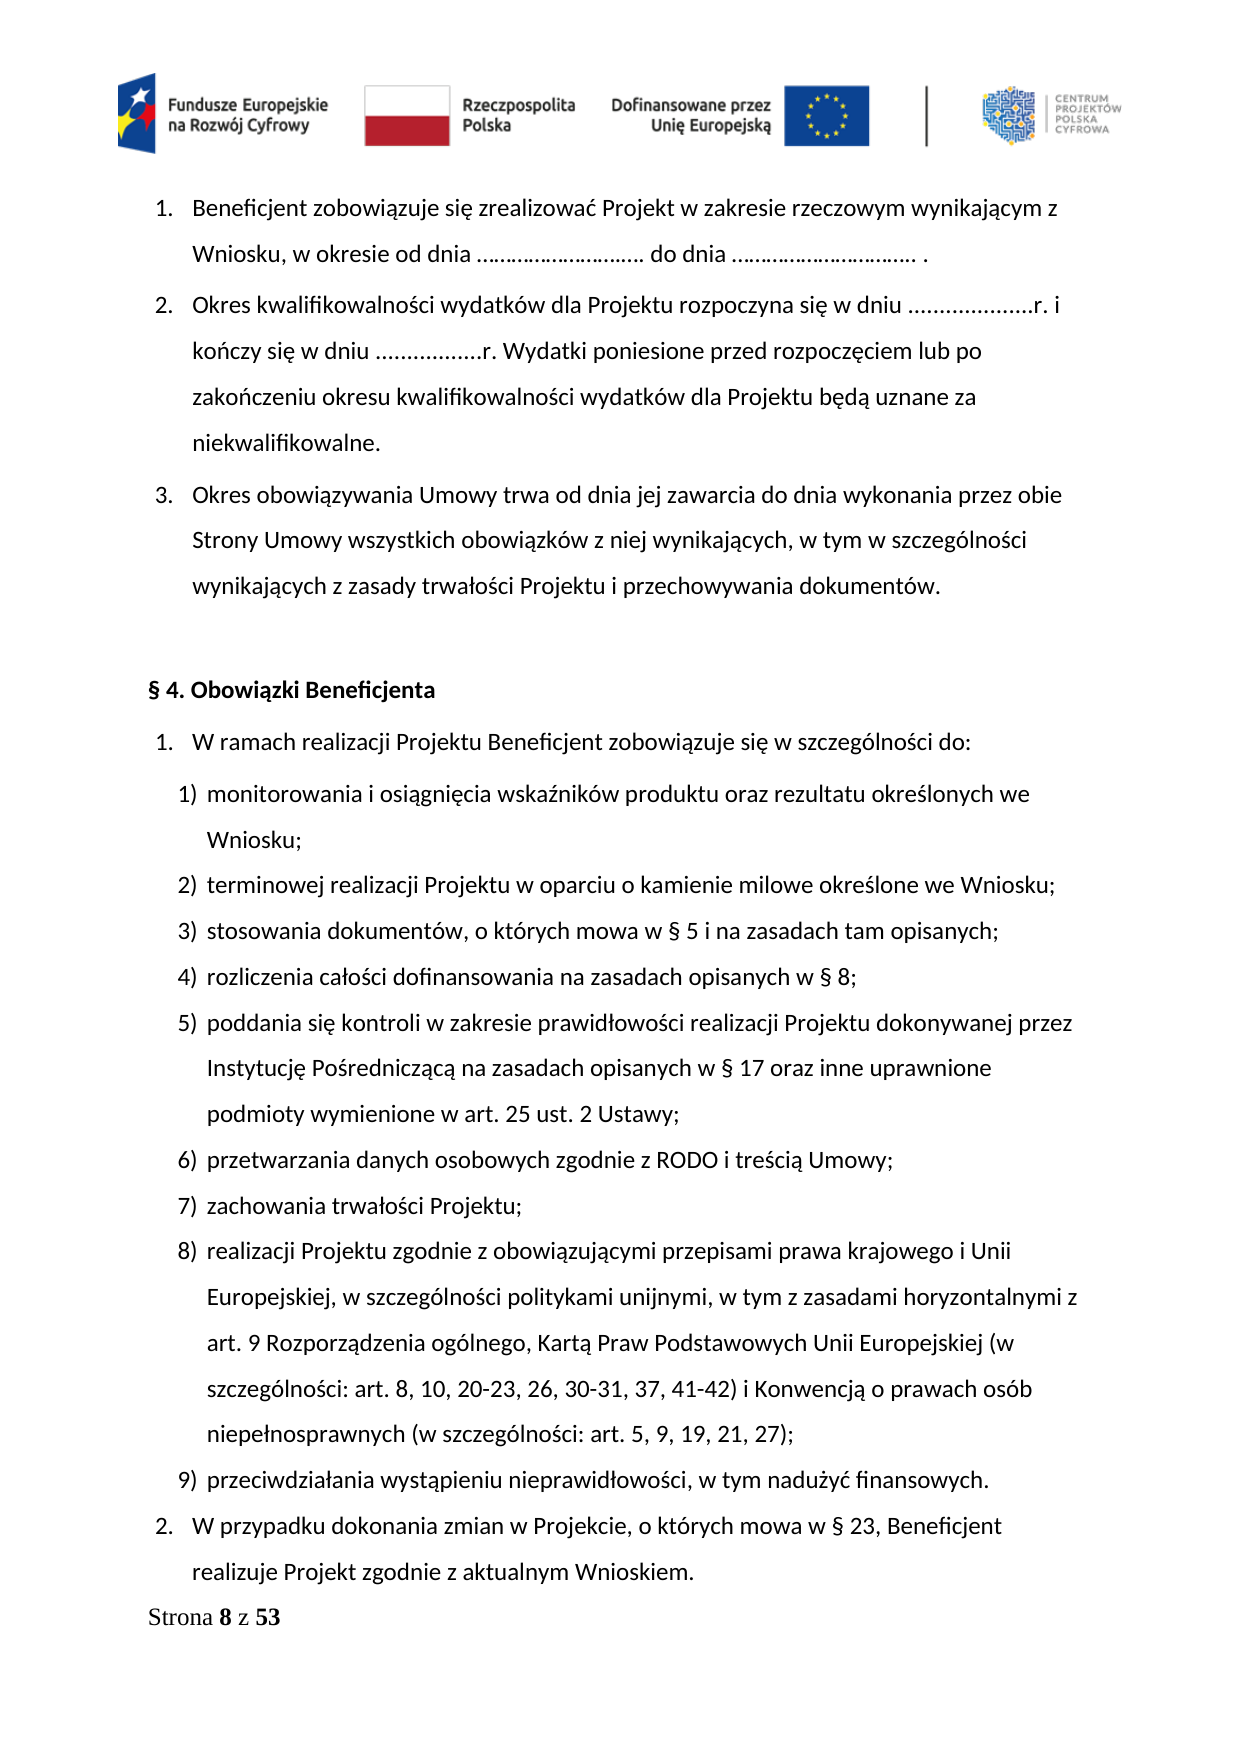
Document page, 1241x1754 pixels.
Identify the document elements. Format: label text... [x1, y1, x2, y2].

list Okres obowiązywania Umowy trwa od dnia jej zawarcia do dnia wykonania przez obie Strony Umowy wszystkich obowiązków z niej wynikających, w tym w szczególności wynikających z zasady trwałości Projektu i przechowywania dokumentów. [154, 479, 1093, 601]
list monitorowania i osiągnięcia wskaźników produktu oraz rezultatu określonych we Wniosku; [177, 778, 1093, 854]
list zachowania trwałości Projektu; [177, 1190, 1093, 1220]
list realizacji Projektu zgodnie z obowiązującymi przepisami prawa krajowego i Unii Europejskiej, w szczególności politykami unijnymi, w tym z zasadami horyzontalnymi z art. 9 Rozporządzenia ogólnego, Kartą Praw Podstawowych Unii Europejskiej (w szczególności: art. 8, 10, 20-23, 26, 30-31, 37, 41-42) i Konwencją o prawach osób niepełnosprawnych (w szczególności: art. 5, 9, 19, 21, 27); [177, 1236, 1093, 1449]
list poddania się kontroli w zakresie prawidłowości realizacji Projektu dokonywanej przez Instytucję Pośredniczącą na zasadach opisanych w § 17 oraz inne uprawnione podmioty wymienione w art. 25 ust. 2 Ustawy; [177, 1007, 1093, 1129]
list rozliczenia całości dofinansowania na zasadach opisanych w § 8; [177, 961, 1093, 992]
text § 4. Obowiązki Beneficjenta [148, 674, 1093, 705]
list W przypadku dokonania zmian w Projekcie, o których mowa w § 23, Beneficjent realizuje Projekt zgodnie z aktualnym Wnioskiem. [155, 1510, 1093, 1586]
list terminowej realizacji Projektu w oparciu o kamienie milowe określone we Wniosku; [177, 870, 1093, 900]
list przetwarzania danych osobowych zgodnie z RODO i treścią Umowy; [177, 1144, 1093, 1174]
list przeciwdziałania wystąpieniu nieprawidłowości, w tym nadużyć finansowych. [177, 1464, 1093, 1495]
list W ramach realizacji Projektu Beneficjent zobowiązuje się w szczególności do: [155, 726, 1093, 757]
list Okres kwalifikowalności wydatków dla Projektu rozpoczyna się w dniu ....................r. i kończy się w dniu .................r. Wydatki poniesione przed rozpoczęciem lub po zakończeniu okresu kwalifikowalności wydatków dla Projektu będą uznane za niekwalifikowalne. [154, 290, 1093, 457]
list stosowania dokumentów, o których mowa w § 5 i na zasadach tam opisanych; [177, 915, 1093, 946]
list Beneficjent zobowiązuje się zrealizować Projekt w zakresie rzeczowym wynikającym z Wniosku, w okresie od dnia …………………….…. do dnia ………………………….. . [154, 192, 1093, 268]
picture [118, 73, 1122, 154]
